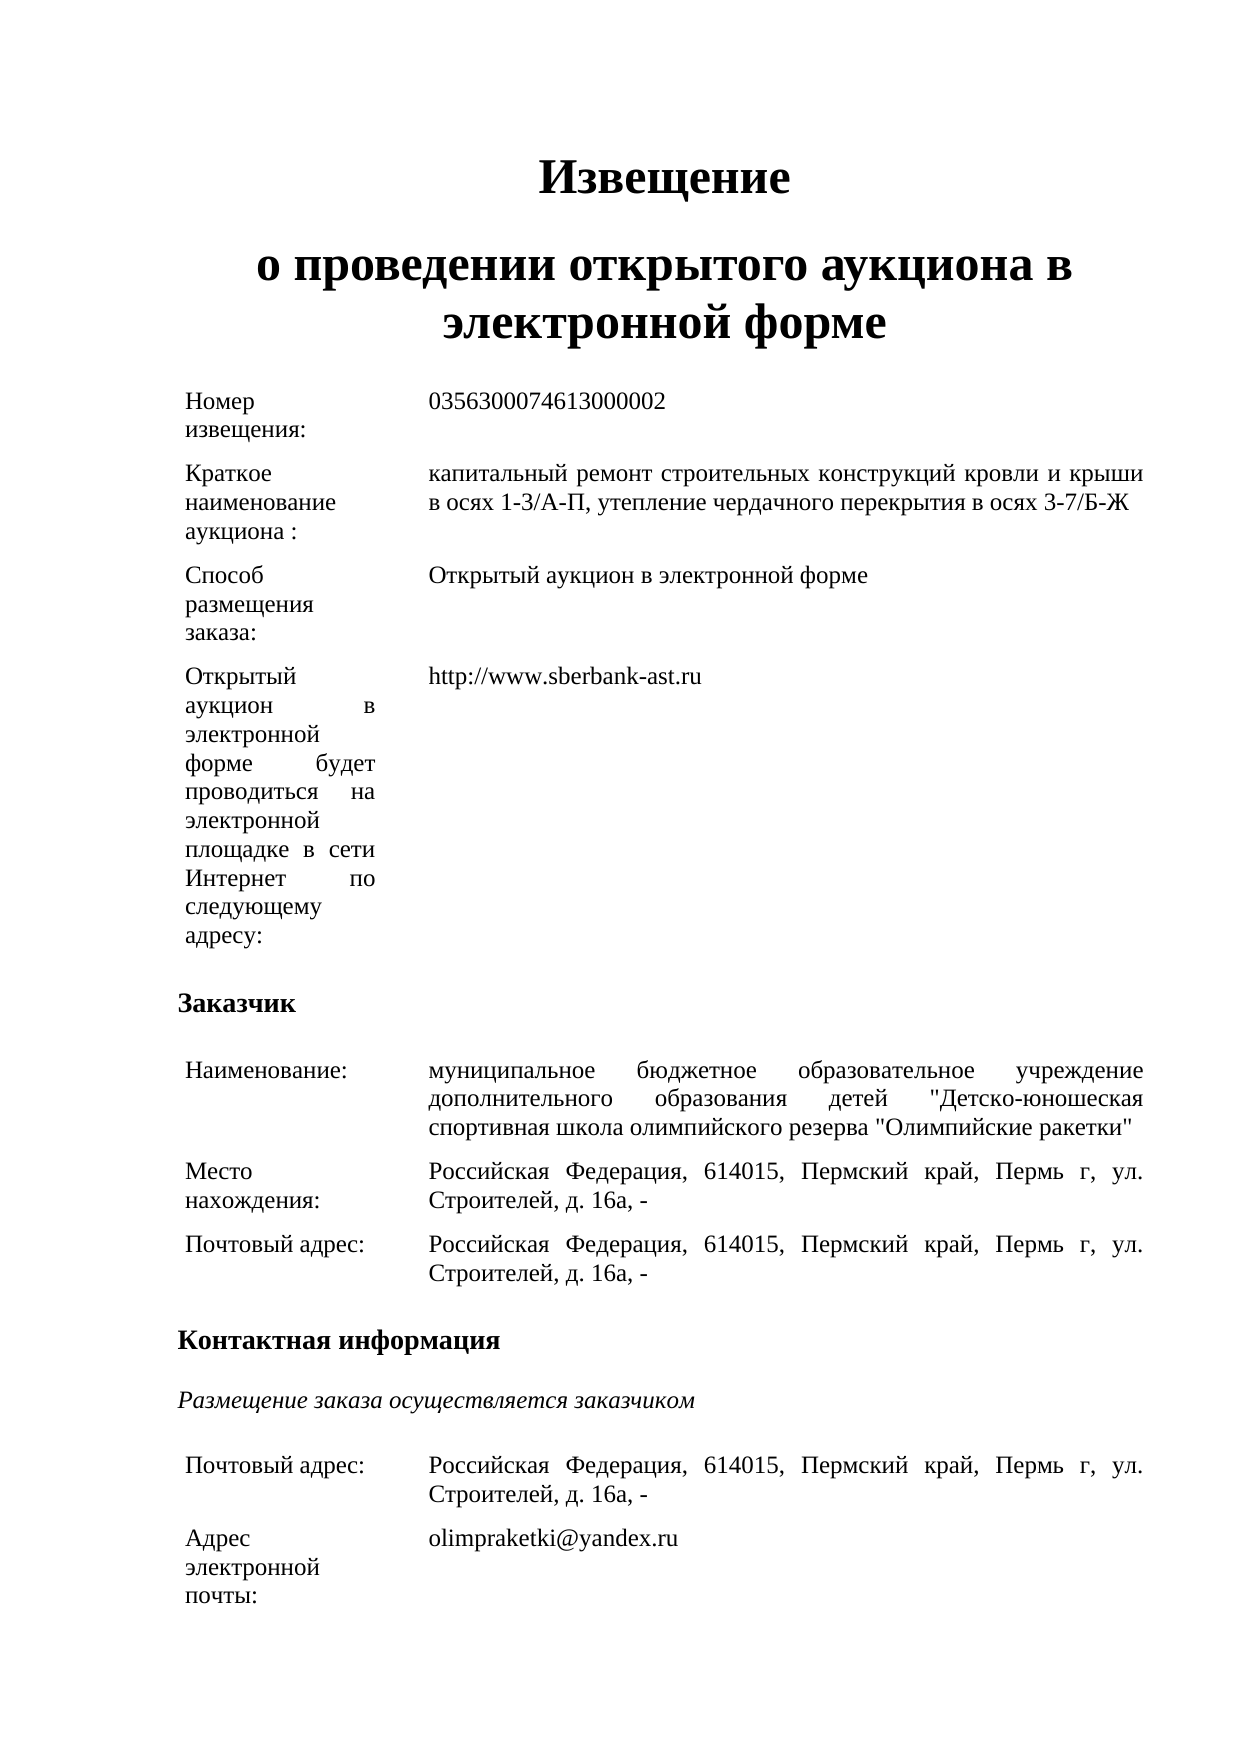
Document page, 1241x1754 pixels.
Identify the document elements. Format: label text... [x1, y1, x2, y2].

table_cell капитальный ремонт строительных конструкций кровли и крыши в осях 1-3/А-П, утепление чердачного перекрытия в осях 3-7/Б-Ж [421, 451, 1152, 552]
table_cell Российская Федерация, 614015, Пермский край, Пермь г, ул. Строителей, д. 16а, - [421, 1149, 1152, 1221]
table_cell Место нахождения: [177, 1149, 421, 1221]
table_cell Адрес электронной почты: [177, 1515, 421, 1617]
table_cell Способ размещения заказа: [177, 552, 421, 654]
table_header муниципальное бюджетное образовательное учреждение дополнительного образования детей "Детско-юношеская спортивная школа олимпийского резерва "Олимпийские ракетки" [421, 1047, 1152, 1149]
table_cell http://www.sberbank-ast.ru [421, 654, 1152, 956]
text Размещение заказа осуществляется заказчиком [177, 1385, 1152, 1413]
table_cell Почтовый адрес: [177, 1221, 421, 1294]
table_header Наименование: [177, 1047, 421, 1149]
table_header 0356300074613000002 [421, 378, 1152, 451]
table_header Почтовый адрес: [177, 1443, 421, 1515]
table_cell Краткое наименование аукциона : [177, 451, 421, 552]
text Извещение [177, 147, 1152, 205]
table_cell Открытый аукцион в электронной форме [421, 552, 1152, 654]
table_cell Российская Федерация, 614015, Пермский край, Пермь г, ул. Строителей, д. 16а, - [421, 1221, 1152, 1294]
table_header Российская Федерация, 614015, Пермский край, Пермь г, ул. Строителей, д. 16а, - [421, 1443, 1152, 1515]
table_cell olimpraketki@yandex.ru [421, 1515, 1152, 1617]
text Контактная информация [177, 1323, 1152, 1356]
text о проведении открытого аукциона в электронной форме [177, 234, 1152, 349]
table_cell Открытый аукцион в электронной форме будет проводиться на электронной площадке в сети Интернет по следующему адресу: [177, 654, 421, 956]
table_header Номер извещения: [177, 378, 421, 451]
text Заказчик [177, 986, 1152, 1018]
